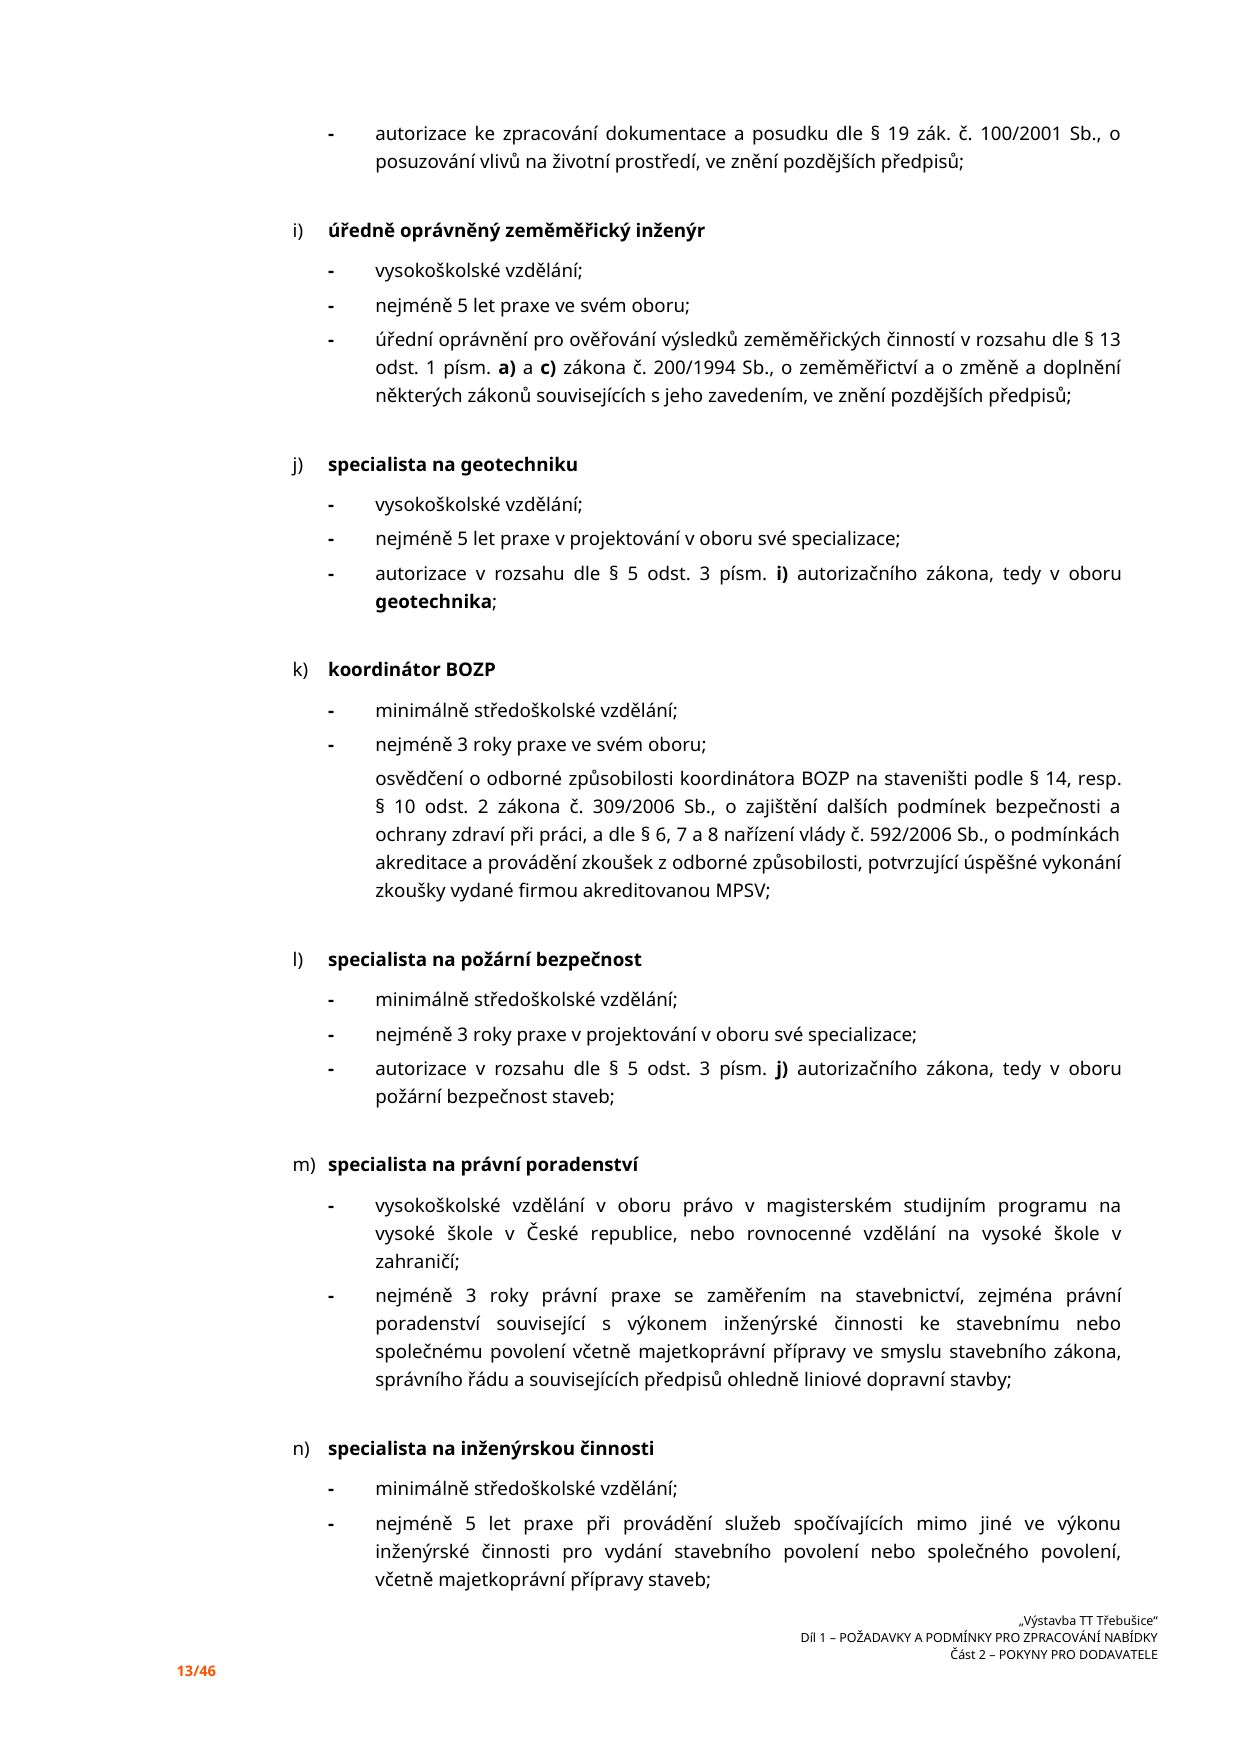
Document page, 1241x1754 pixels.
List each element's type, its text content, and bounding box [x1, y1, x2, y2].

text nejméně 5 let praxe při provádění služeb spočívajících mimo jiné ve výkonu inženýrské činnosti pro vydání stavebního povolení nebo společného povolení, včetně majetkoprávní přípravy staveb; [328, 1510, 1122, 1592]
text minimálně středoškolské vzdělání; [328, 697, 1122, 722]
text autorizace v rozsahu dle § 5 odst. 3 písm. i) autorizačního zákona, tedy v oboru geotechnika; [328, 560, 1122, 613]
list specialista na požární bezpečnost [292, 946, 1122, 972]
text minimálně středoškolské vzdělání; [328, 987, 1122, 1012]
list koordinátor BOZP [292, 656, 1122, 682]
text vysokoškolské vzdělání; [328, 258, 1122, 283]
list specialista na inženýrskou činnosti [292, 1435, 1122, 1461]
text minimálně středoškolské vzdělání; [328, 1476, 1122, 1501]
text nejméně 3 roky právní praxe se zaměřením na stavebnictví, zejména právní poradenství související s výkonem inženýrské činnosti ke stavebnímu nebo společnému povolení včetně majetkoprávní přípravy ve smyslu stavebního zákona, správního řádu a souvisejících předpisů ohledně liniové dopravní stavby; [328, 1283, 1122, 1392]
text úřední oprávnění pro ověřování výsledků zeměměřických činností v rozsahu dle § 13 odst. 1 písm. a) a c) zákona č. 200/1994 Sb., o zeměměřictví a o změně a doplnění některých zákonů souvisejících s jeho zavedením, ve znění pozdějších předpisů; [328, 326, 1122, 408]
text autorizace ke zpracování dokumentace a posudku dle § 19 zák. č. 100/2001 Sb., o posuzování vlivů na životní prostředí, ve znění pozdějších předpisů; [328, 121, 1122, 174]
text nejméně 3 roky praxe ve svém oboru; [328, 731, 1122, 757]
list úředně oprávněný zeměměřický inženýr [292, 217, 1122, 243]
text nejméně 5 let praxe ve svém oboru; [328, 292, 1122, 317]
text nejméně 5 let praxe v projektování v oboru své specializace; [328, 526, 1122, 551]
text vysokoškolské vzdělání v oboru právo v magisterském studijním programu na vysoké škole v České republice, nebo rovnocenné vzdělání na vysoké škole v zahraničí; [328, 1192, 1122, 1274]
text vysokoškolské vzdělání; [328, 491, 1122, 517]
text autorizace v rozsahu dle § 5 odst. 3 písm. j) autorizačního zákona, tedy v oboru požární bezpečnost staveb; [328, 1055, 1122, 1109]
list specialista na geotechniku [292, 451, 1122, 476]
text nejméně 3 roky praxe v projektování v oboru své specializace; [328, 1021, 1122, 1046]
list osvědčení o odborné způsobilosti koordinátora BOZP na staveništi podle § 14, resp. § 10 odst. 2 zákona č. 309/2006 Sb., o zajištění dalších podmínek bezpečnosti a ochrany zdraví při práci, a dle § 6, 7 a 8 nařízení vlády č. 592/2006 Sb., o podmínkách akreditace a provádění zkoušek z odborné způsobilosti, potvrzující úspěšné vykonání zkoušky vydané firmou akreditovanou MPSV; [375, 766, 1122, 903]
list specialista na právní poradenství [292, 1152, 1122, 1177]
